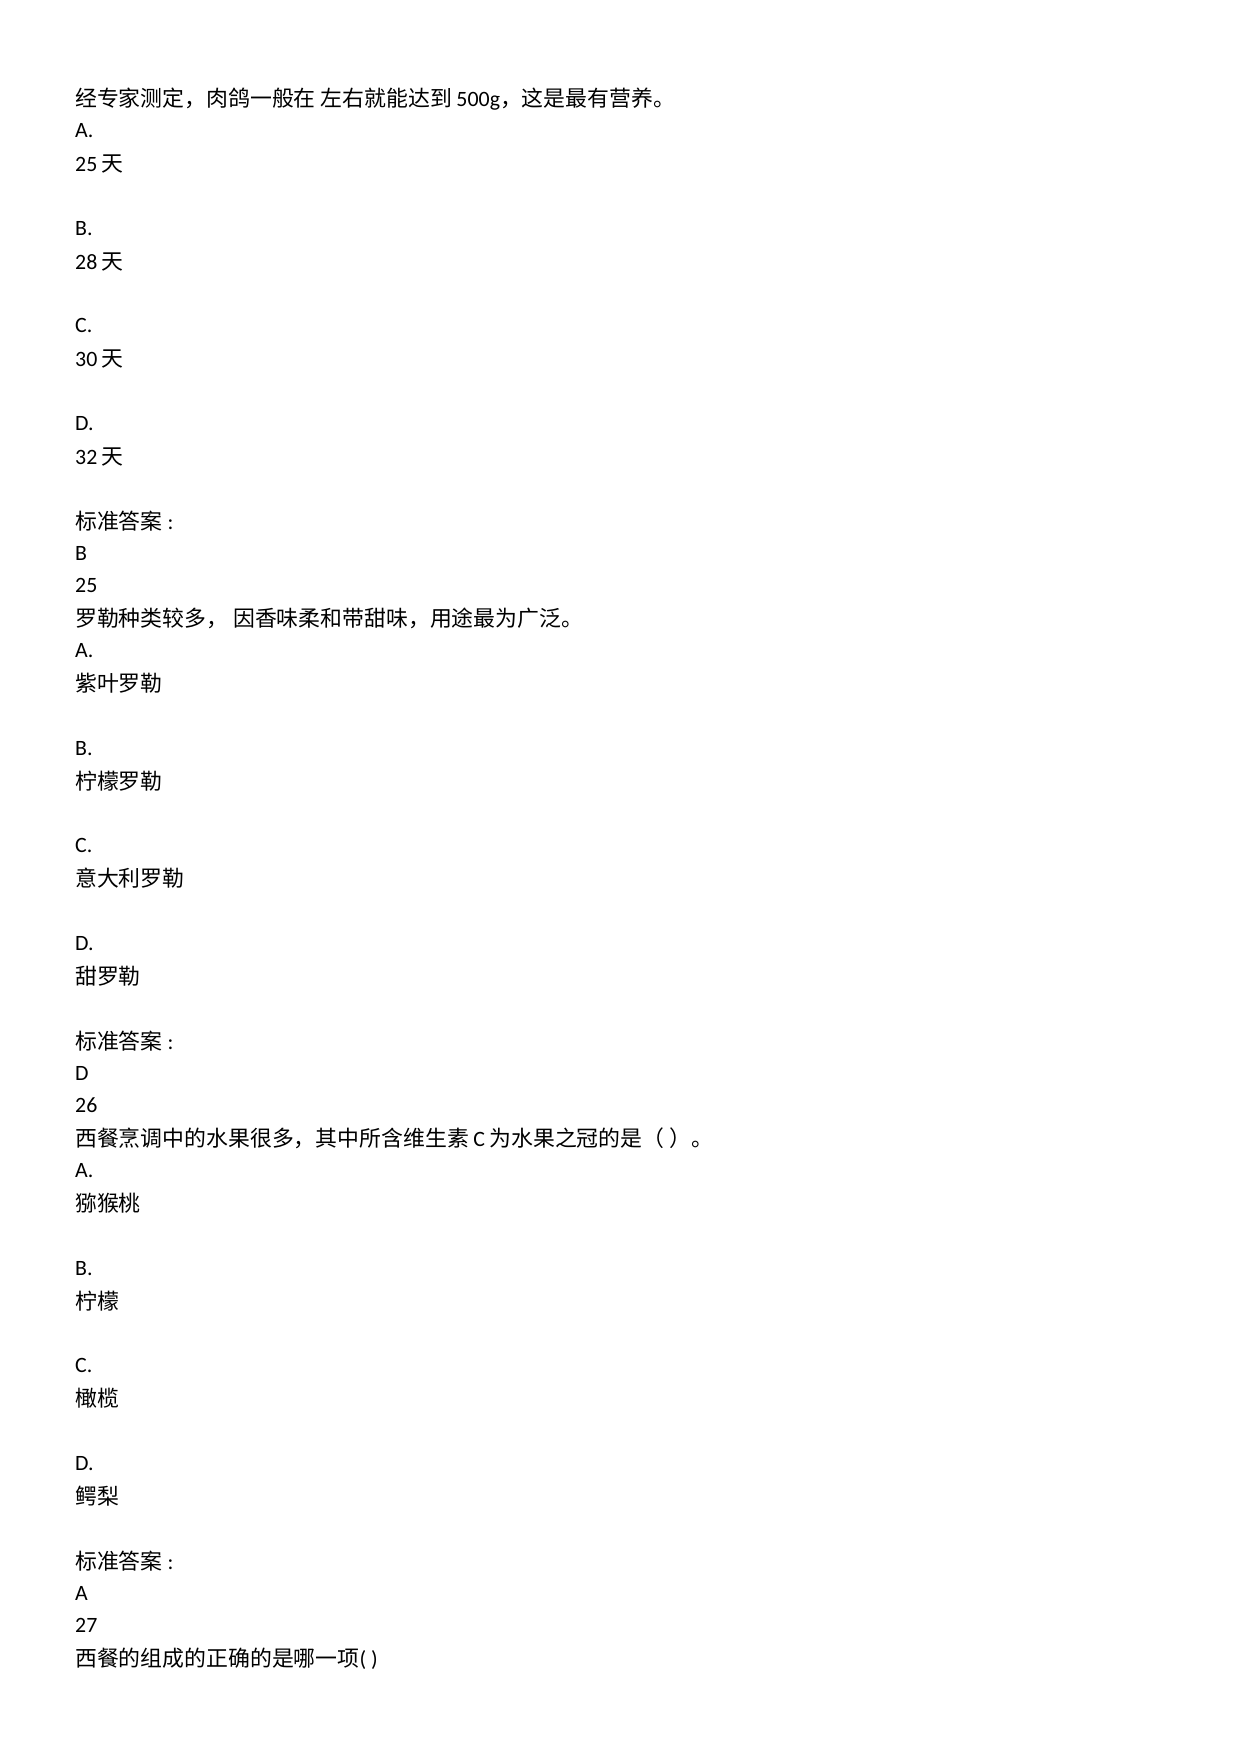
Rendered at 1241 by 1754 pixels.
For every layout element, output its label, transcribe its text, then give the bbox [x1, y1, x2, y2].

text 标准答案 : [75, 1543, 1165, 1576]
text B. [75, 1251, 1165, 1283]
text 32天 [75, 438, 1165, 471]
text C. [75, 1348, 1165, 1381]
text 罗勒种类较多， 因香味柔和带甜味，用途最为广泛。 [75, 601, 1165, 633]
text D. [75, 1446, 1165, 1478]
text 柠檬 [75, 1283, 1165, 1316]
text A. [75, 1153, 1165, 1186]
text D [75, 1056, 1165, 1088]
text 西餐的组成的正确的是哪一项( ) [75, 1641, 1165, 1673]
text 标准答案 : [75, 503, 1165, 536]
text 25 [75, 568, 1165, 601]
text 标准答案 : [75, 1023, 1165, 1056]
text 柠檬罗勒 [75, 763, 1165, 796]
text 橄榄 [75, 1381, 1165, 1413]
text 鳄梨 [75, 1478, 1165, 1511]
text D. [75, 926, 1165, 958]
text 猕猴桃 [75, 1186, 1165, 1218]
text 经专家测定，肉鸽一般在 左右就能达到500g，这是最有营养。 [75, 81, 1165, 113]
text B. [75, 731, 1165, 763]
text 紫叶罗勒 [75, 666, 1165, 698]
text C. [75, 828, 1165, 861]
text A. [75, 113, 1165, 146]
text 25天 [75, 146, 1165, 178]
text A. [75, 633, 1165, 666]
text D. [75, 406, 1165, 438]
text 意大利罗勒 [75, 861, 1165, 893]
text 27 [75, 1608, 1165, 1641]
text 28天 [75, 243, 1165, 276]
text 甜罗勒 [75, 958, 1165, 991]
text 30天 [75, 341, 1165, 373]
text A [75, 1576, 1165, 1608]
text C. [75, 308, 1165, 341]
text 26 [75, 1088, 1165, 1121]
text 西餐烹调中的水果很多，其中所含维生素C为水果之冠的是（ ）。 [75, 1121, 1165, 1153]
text B. [75, 211, 1165, 243]
text B [75, 536, 1165, 568]
